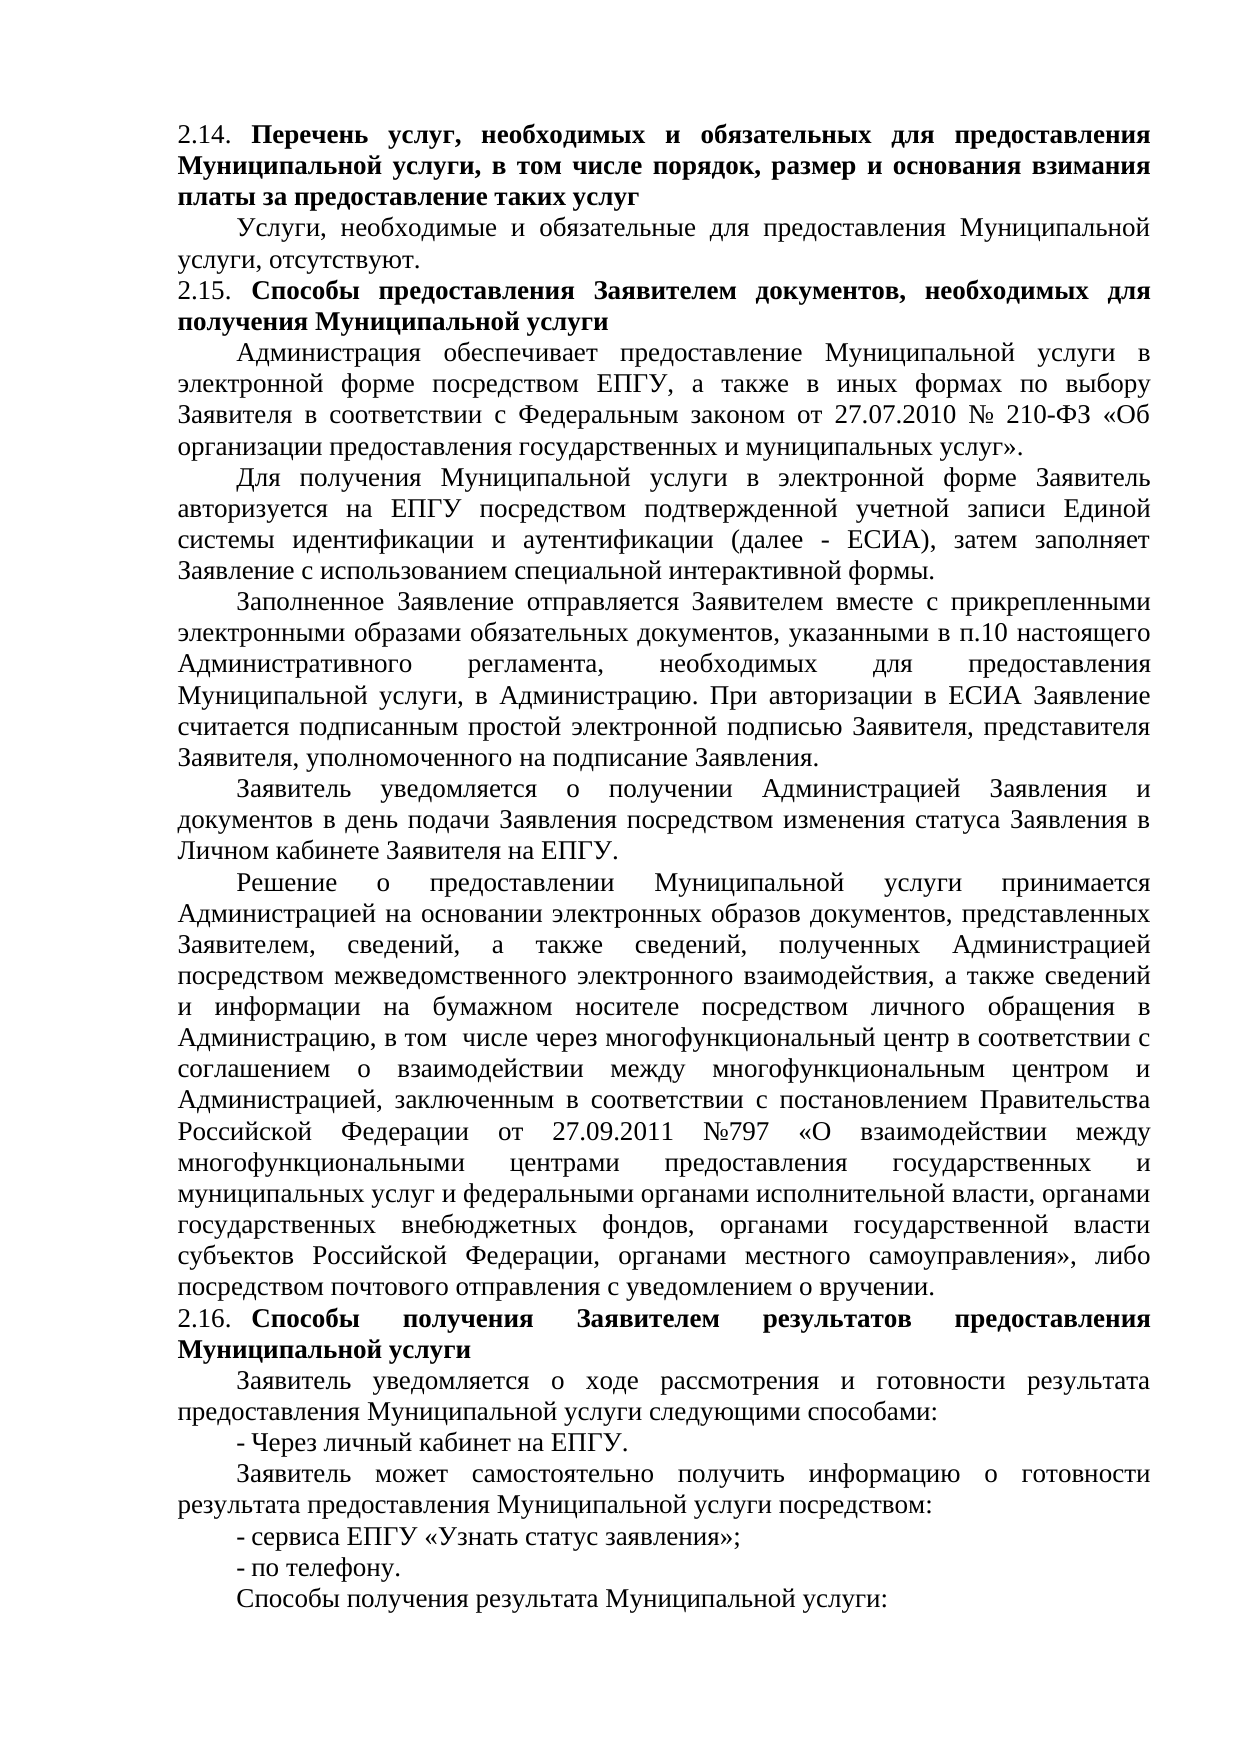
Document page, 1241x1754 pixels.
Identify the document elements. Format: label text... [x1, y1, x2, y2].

list Заявитель уведомляется о ходе рассмотрения и готовности результата предоставления Муниципальной услуги следующими способами: [177, 1364, 1152, 1426]
list Для получения Муниципальной услуги в электронной форме Заявитель авторизуется на ЕПГУ посредством подтвержденной учетной записи Единой системы идентификации и аутентификации (далее - ЕСИА), затем заполняет Заявление с использованием специальной интерактивной формы. [177, 461, 1152, 585]
list 2.16. Способы получения Заявителем результатов предоставления Муниципальной услуги [177, 1302, 1152, 1364]
list Заполненное Заявление отправляется Заявителем вместе с прикрепленными электронными образами обязательных документов, указанными в п.10 настоящего Административного регламента, необходимых для предоставления Муниципальной услуги, в Администрацию. При авторизации в ЕСИА Заявление считается подписанным простой электронной подписью Заявителя, представителя Заявителя, уполномоченного на подписание Заявления. [177, 585, 1152, 772]
list Решение о предоставлении Муниципальной услуги принимается Администрацией на основании электронных образов документов, представленных Заявителем, сведений, а также сведений, полученных Администрацией посредством межведомственного электронного взаимодействия, а также сведений и информации на бумажном носителе посредством личного обращения в Администрацию, в том числе через многофункциональный центр в соответствии с соглашением о взаимодействии между многофункциональным центром и Администрацией, заключенным в соответствии с постановлением Правительства Российской Федерации от 27.09.2011 №797 «О взаимодействии между многофункциональными центрами предоставления государственных и муниципальных услуг и федеральными органами исполнительной власти, органами государственных внебюджетных фондов, органами государственной власти субъектов Российской Федерации, органами местного самоуправления», либо посредством почтового отправления с уведомлением о вручении. [177, 866, 1152, 1302]
list - по телефону. [177, 1551, 1152, 1582]
list 2.15. Способы предоставления Заявителем документов, необходимых для получения Муниципальной услуги [177, 274, 1152, 336]
list Услуги, необходимые и обязательные для предоставления Муниципальной услуги, отсутствуют. [177, 212, 1152, 274]
list 2.14. Перечень услуг, необходимых и обязательных для предоставления Муниципальной услуги, в том числе порядок, размер и основания взимания платы за предоставление таких услуг [177, 118, 1152, 212]
list - сервиса ЕПГУ «Узнать статус заявления»; [177, 1520, 1152, 1551]
list Заявитель может самостоятельно получить информацию о готовности результата предоставления Муниципальной услуги посредством: [177, 1457, 1152, 1520]
list Администрация обеспечивает предоставление Муниципальной услуги в электронной форме посредством ЕПГУ, а также в иных формах по выбору Заявителя в соответствии с Федеральным законом от 27.07.2010 № 210-ФЗ «Об организации предоставления государственных и муниципальных услуг». [177, 336, 1152, 461]
list - Через личный кабинет на ЕПГУ. [177, 1426, 1152, 1457]
list Способы получения результата Муниципальной услуги: [177, 1582, 1152, 1613]
list Заявитель уведомляется о получении Администрацией Заявления и документов в день подачи Заявления посредством изменения статуса Заявления в Личном кабинете Заявителя на ЕПГУ. [177, 772, 1152, 866]
